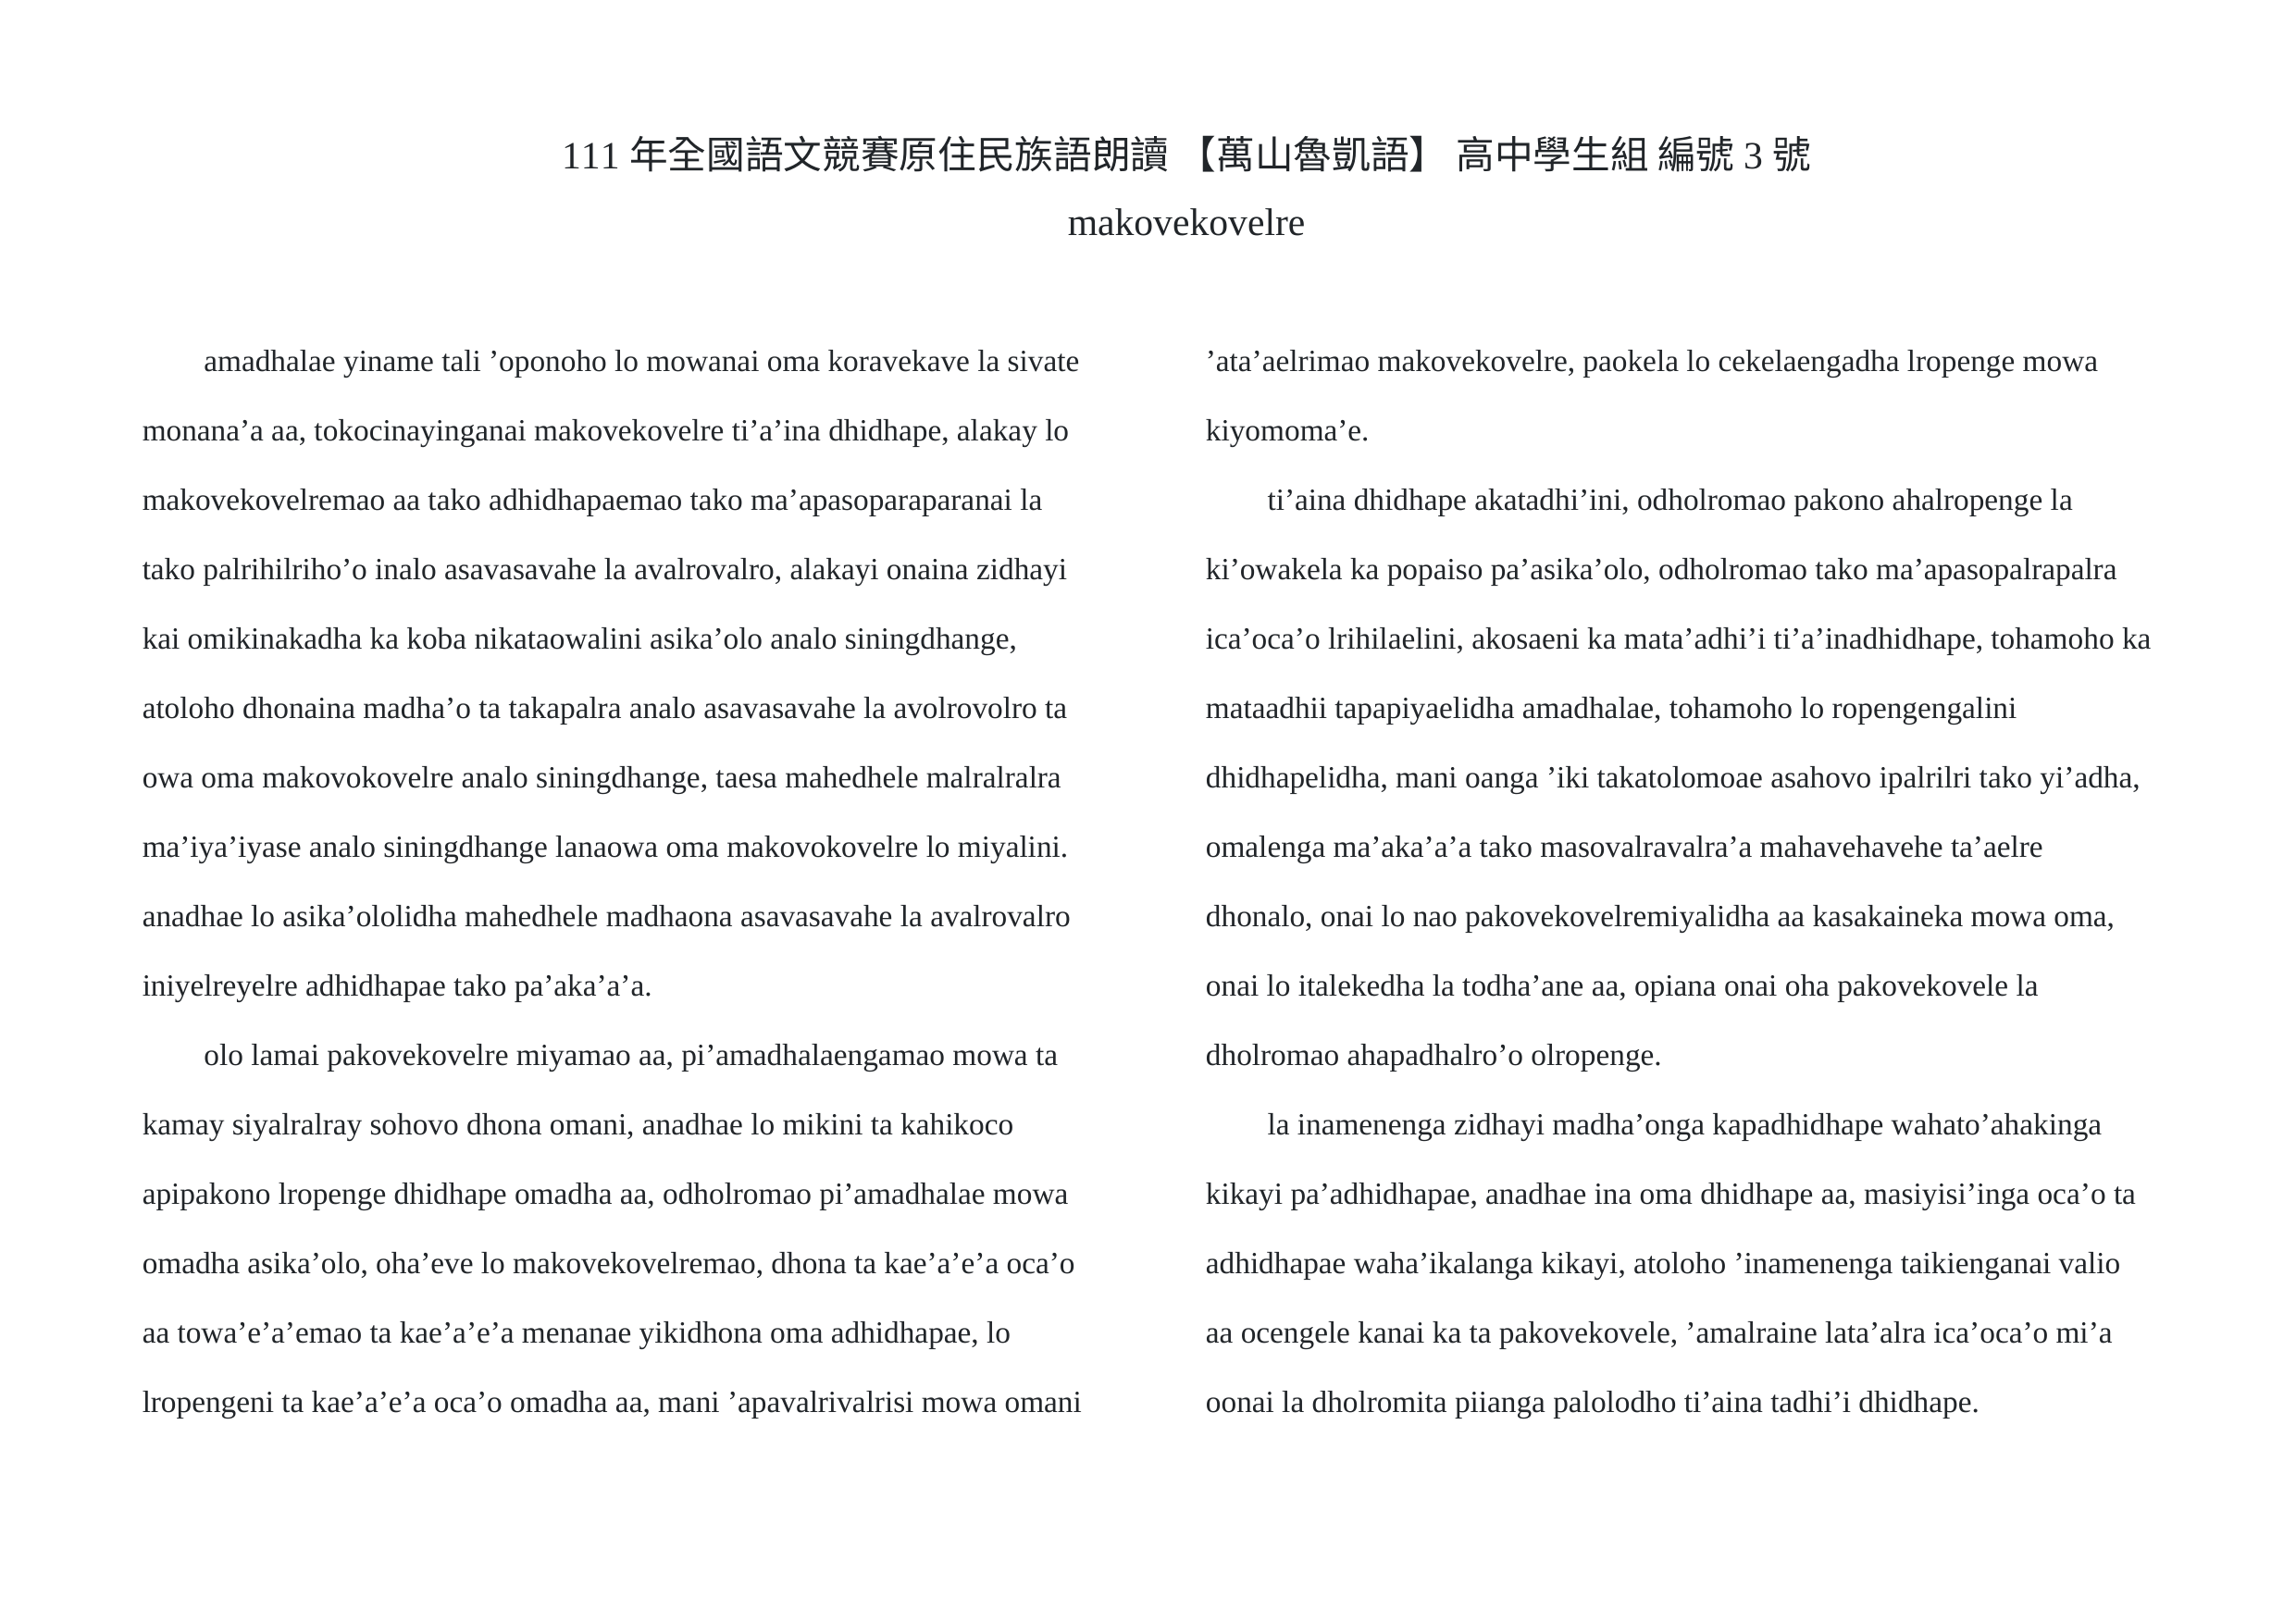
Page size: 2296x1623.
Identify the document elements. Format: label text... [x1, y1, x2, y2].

text ti’aina dhidhape akatadhi’ini, odholromao pakono ahalropenge la ki’owakela ka popaiso pa’asika’olo, odholromao tako ma’apasopalrapalra ica’oca’o lrihilaelini, akosaeni ka mata’adhi’i ti’a’inadhidhape, tohamoho ka mataadhii tapapiyaelidha amadhalae, tohamoho lo ropengengalini dhidhapelidha, mani oanga ’iki takatolomoae asahovo ipalrilri tako yi’adha, omalenga ma’aka’a’a tako masovalravalra’a mahavehavehe ta’aelre dhonalo, onai lo nao pakovekovelremiyalidha aa kasakaineka mowa oma, onai lo italekedha la todha’ane aa, opiana onai oha pakovekovele la dholromao ahapadhalro’o olropenge. [1206, 465, 2153, 1089]
text makovekovelre [142, 187, 2153, 256]
text amadhalae yiname tali ’oponoho lo mowanai oma koravekave la sivate monana’a aa, tokocinayinganai makovekovelre ti’a’ina dhidhape, alakay lo makovekovelremao aa tako adhidhapaemao tako ma’apasoparaparanai la tako palrihilriho’o inalo asavasavahe la avalrovalro, alakayi onaina zidhayi kai omikinakadha ka koba nikataowalini asika’olo analo siningdhange, atoloho dhonaina madha’o ta takapalra analo asavasavahe la avolrovolro ta owa oma makovokovelre analo siningdhange, taesa mahedhele malralralra ma’iya’iyase analo siningdhange lanaowa oma makovokovelre lo miyalini. anadhae lo asika’ololidha mahedhele madhaona asavasavahe la avalrovalro iniyelreyelre adhidhapae tako pa’aka’a’a. [142, 326, 1090, 1020]
text olo lamai pakovekovelre miyamao aa, pi’amadhalaengamao mowa ta kamay siyalralray sohovo dhona omani, anadhae lo mikini ta kahikoco apipakono lropenge dhidhape omadha aa, odholromao pi’amadhalae mowa omadha asika’olo, oha’eve lo makovekovelremao, dhona ta kae’a’e’a oca’o aa towa’e’a’emao ta kae’a’e’a menanae yikidhona oma adhidhapae, lo lropengeni ta kae’a’e’a oca’o omadha aa, mani ’apavalrivalrisi mowa omani ’ata’aelrimao makovekovelre, paokela lo cekelaengadha lropenge mowa kiyomoma’e. [1206, 326, 2153, 465]
text olo lamai pakovekovelre miyamao aa, pi’amadhalaengamao mowa ta kamay siyalralray sohovo dhona omani, anadhae lo mikini ta kahikoco apipakono lropenge dhidhape omadha aa, odholromao pi’amadhalae mowa omadha asika’olo, oha’eve lo makovekovelremao, dhona ta kae’a’e’a oca’o aa towa’e’a’emao ta kae’a’e’a menanae yikidhona oma adhidhapae, lo lropengeni ta kae’a’e’a oca’o omadha aa, mani ’apavalrivalrisi mowa omani ’ata’aelrimao makovekovelre, paokela lo cekelaengadha lropenge mowa kiyomoma’e. [142, 1020, 1090, 1436]
text 111 年全國語文競賽原住民族語朗讀 【萬山魯凱語】 高中學生組 編號 3 號 [142, 118, 2153, 187]
text la inamenenga zidhayi madha’onga kapadhidhape wahato’ahakinga kikayi pa’adhidhapae, anadhae ina oma dhidhape aa, masiyisi’inga oca’o ta adhidhapae waha’ikalanga kikayi, atoloho ’inamenenga taikienganai valio aa ocengele kanai ka ta pakovekovele, ’amalraine lata’alra ica’oca’o mi’a oonai la dholromita piianga palolodho ti’aina tadhi’i dhidhape. [1206, 1089, 2153, 1436]
